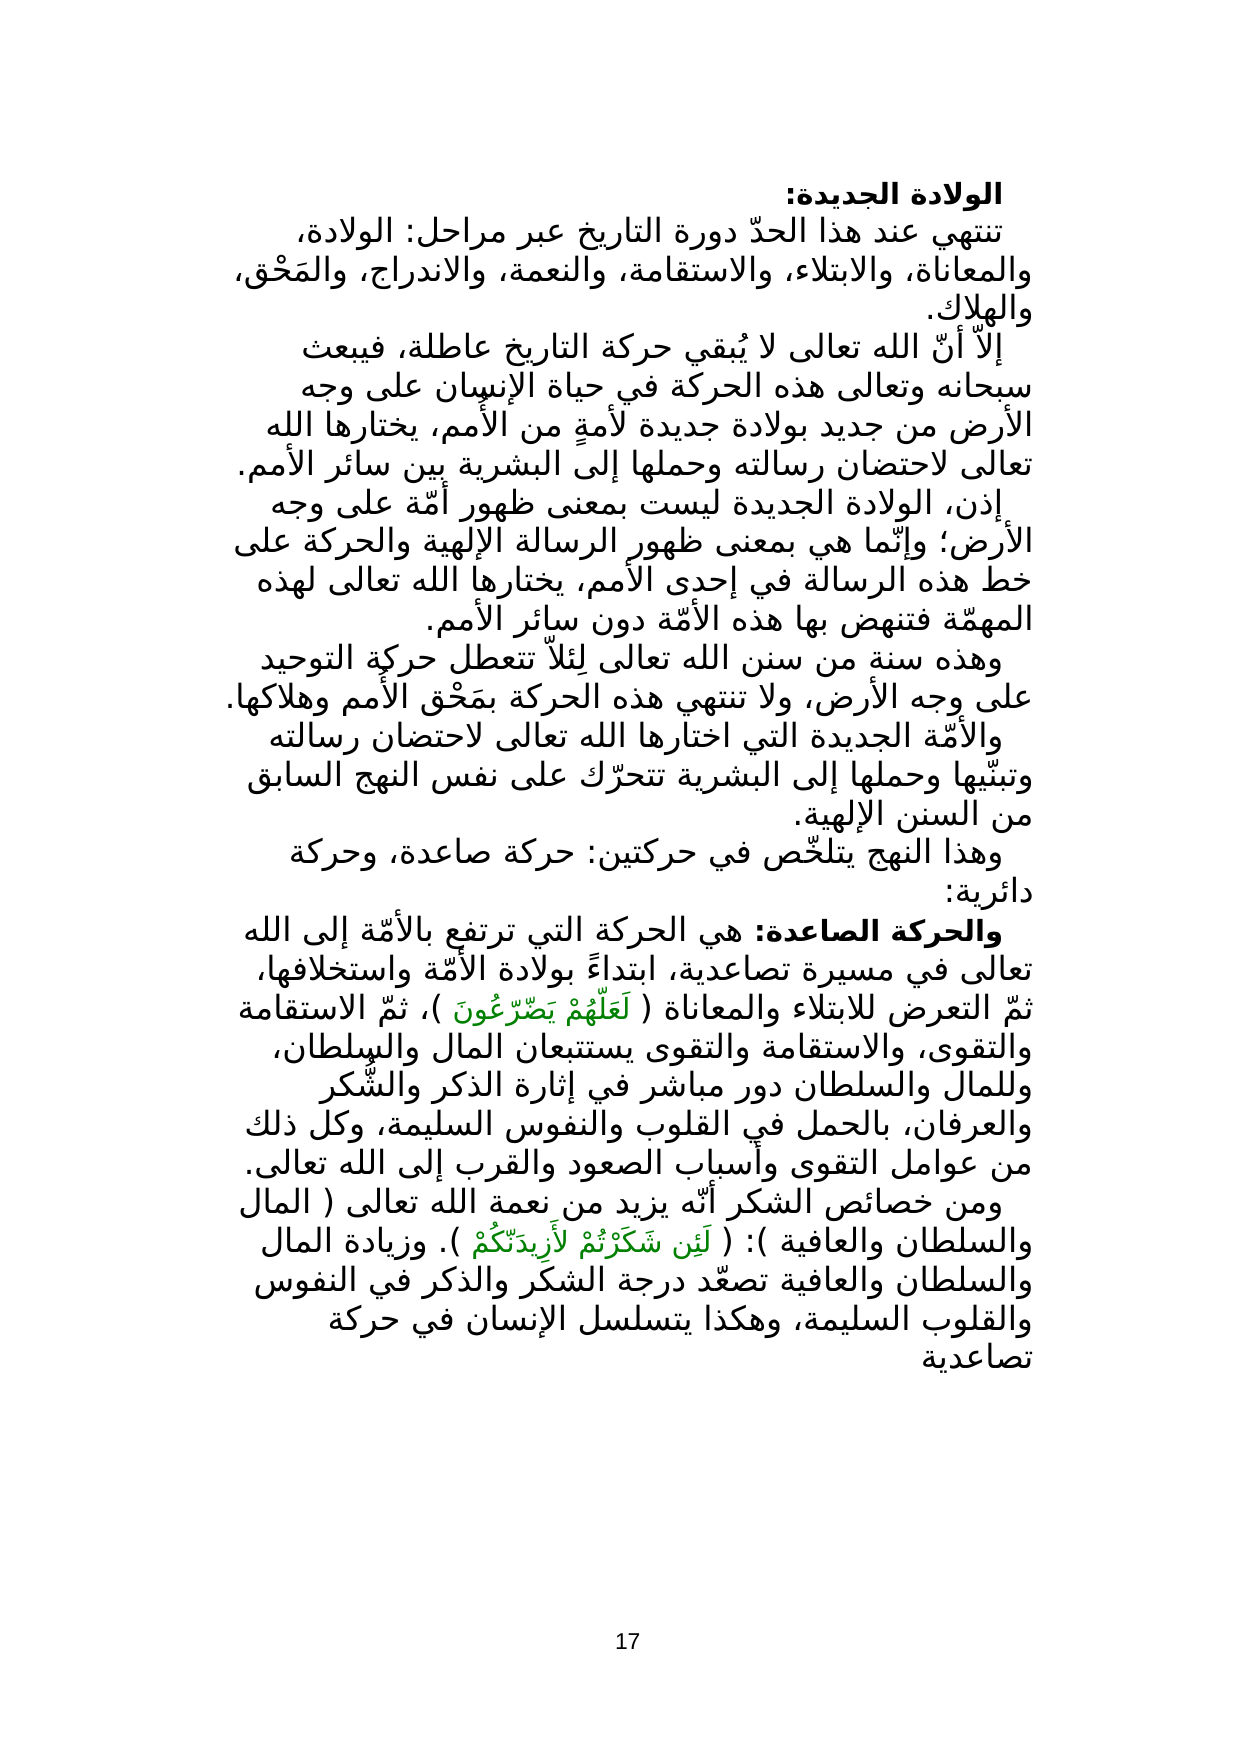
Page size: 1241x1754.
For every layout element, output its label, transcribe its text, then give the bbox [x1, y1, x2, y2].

text تنتهي عند هذا الحدّ دورة التاريخ عبر مراحل: الولادة، والمعاناة، والابتلاء، والاستقامة، والنعمة، والاندراج، والمَحْق، والهلاك. [222, 211, 1033, 328]
text الولادة الجديدة: [222, 177, 1033, 211]
text وهذا النهج يتلخّص في حركتين: حركة صاعدة، وحركة دائرية: [222, 833, 1033, 911]
text والأمّة الجديدة التي اختارها الله تعالى لاحتضان رسالته وتبنّيها وحملها إلى البشرية تتحرّك على نفس النهج السابق من السنن الإلهية. [222, 716, 1033, 833]
text والحركة الصاعدة: هي الحركة التي ترتفع بالأمّة إلى الله تعالى في مسيرة تصاعدية، ابتداءً بولادة الأمّة واستخلافها، ثمّ التعرض للابتلاء والمعاناة ( لَعَلّهُمْ يَضّرّعُونَ )، ثمّ الاستقامة والتقوى، والاستقامة والتقوى يستتبعان المال والسلطان، وللمال والسلطان دور مباشر في إثارة الذكر والشُّكر والعرفان، بالحمل في القلوب والنفوس السليمة، وكل ذلك من عوامل التقوى وأسباب الصعود والقرب إلى الله تعالى. [222, 911, 1033, 1182]
text ومن خصائص الشكر أنّه يزيد من نعمة الله تعالى ( المال والسلطان والعافية ): ( لَئِن شَكَرْتُمْ لأَزِيدَنّكُمْ ). وزيادة المال والسلطان والعافية تصعّد درجة الشكر والذكر في النفوس والقلوب السليمة، وهكذا يتسلسل الإنسان في حركة تصاعدية [222, 1182, 1033, 1377]
text وهذه سنة من سنن الله تعالى لِئلاّ تتعطل حركة التوحيد على وجه الأرض، ولا تنتهي هذه الحركة بمَحْق الأُمم وهلاكها. [222, 638, 1033, 716]
text إذن، الولادة الجديدة ليست بمعنى ظهور أمّة على وجه الأرض؛ وإنّما هي بمعنى ظهور الرسالة الإلهية والحركة على خط هذه الرسالة في إحدى الأمم، يختارها الله تعالى لهذه المهمّة فتنهض بها هذه الأمّة دون سائر الأمم. [222, 483, 1033, 638]
text إلاّ أنّ الله تعالى لا يُبقي حركة التاريخ عاطلة، فيبعث سبحانه وتعالى هذه الحركة في حياة الإنسان على وجه الأرض من جديد بولادة جديدة لأمةٍ من الأُمم، يختارها الله تعالى لاحتضان رسالته وحملها إلى البشرية بين سائر الأمم. [222, 328, 1033, 483]
